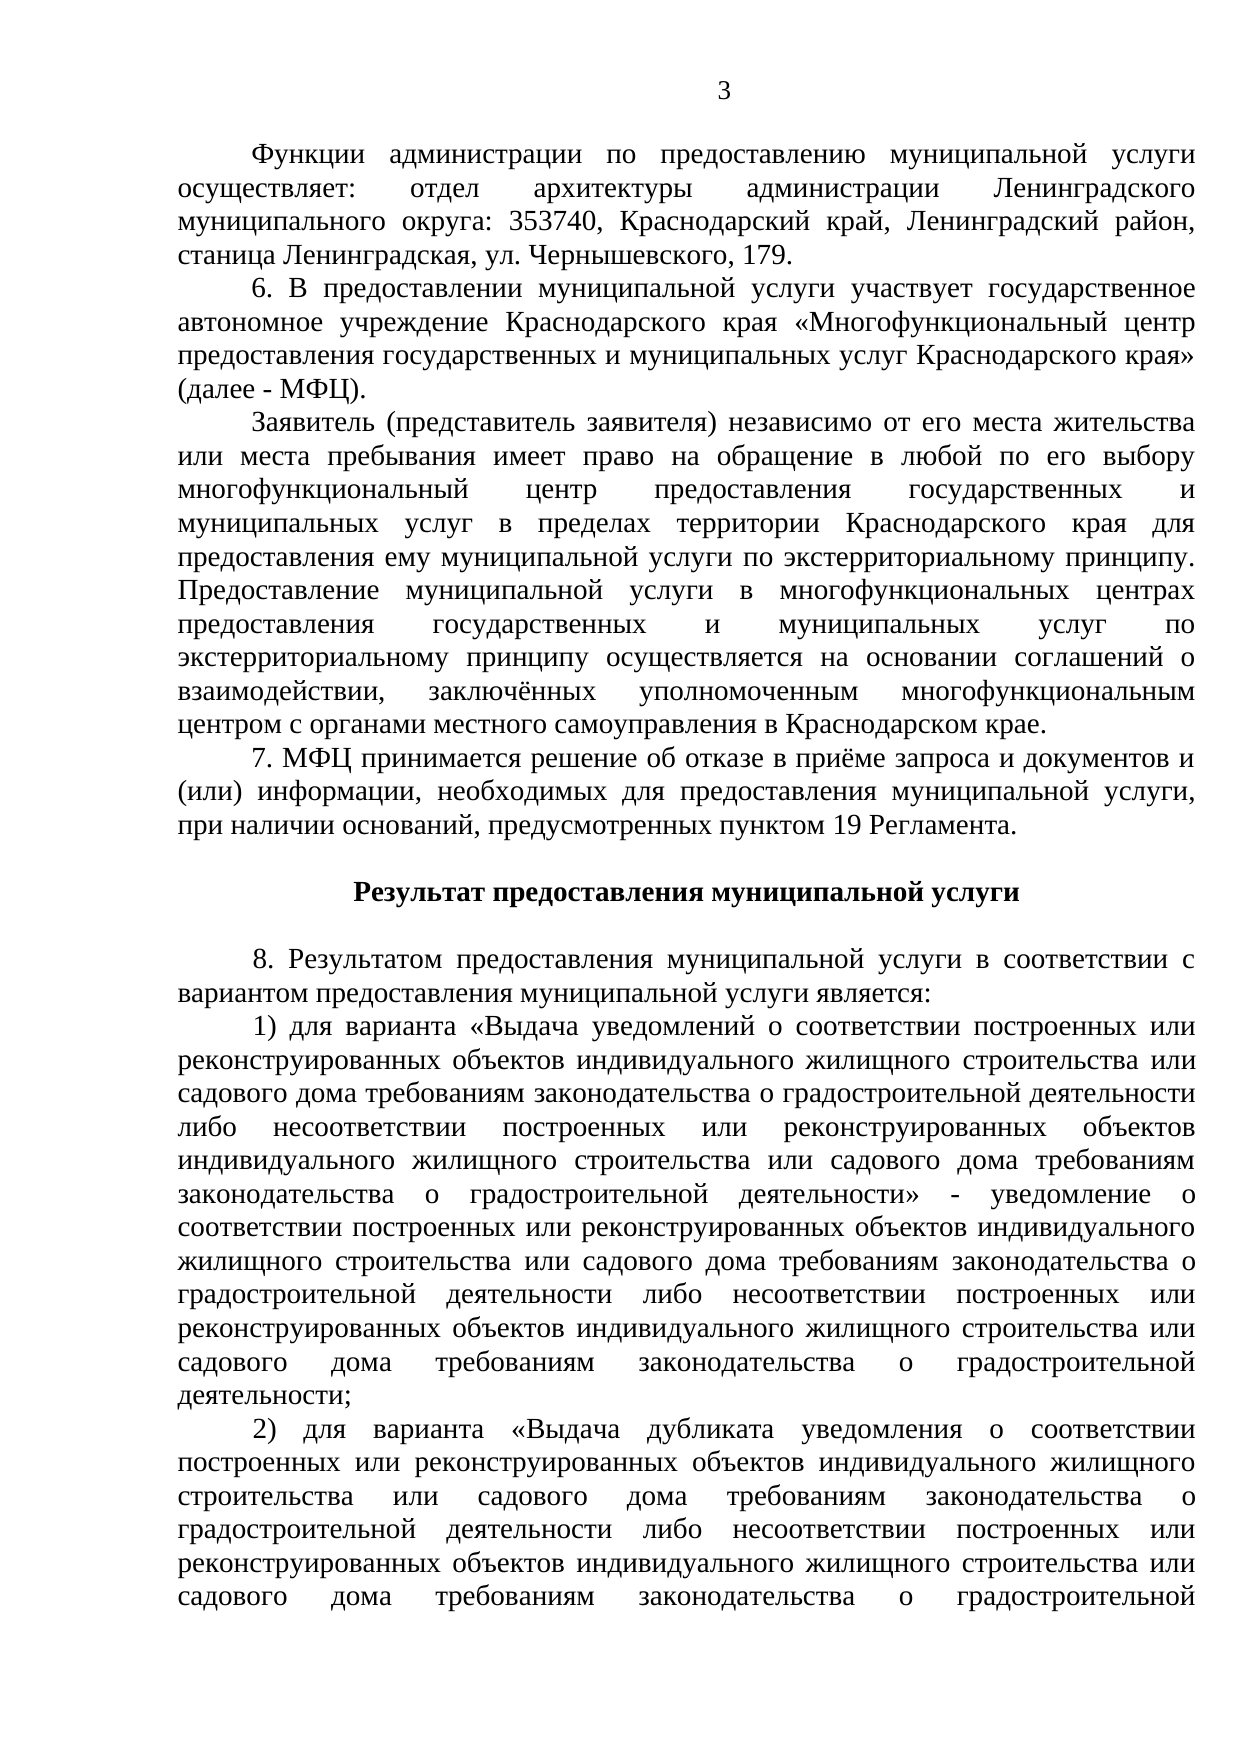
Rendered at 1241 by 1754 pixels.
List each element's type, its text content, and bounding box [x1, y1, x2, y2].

text Функции администрации по предоставлению муниципальной услуги осуществляет: отдел архитектуры администрации Ленинградского муниципального округа: 353740, Краснодарский край, Ленинградский район, станица Ленинградская, ул. Чернышевского, 179. [177, 136, 1196, 270]
text 8. Результатом предоставления муниципальной услуги в соответствии с вариантом предоставления муниципальной услуги является: [177, 941, 1196, 1008]
text 6. В предоставлении муниципальной услуги участвует государственное автономное учреждение Краснодарского края «Многофункциональный центр предоставления государственных и муниципальных услуг Краснодарского края» (далее - МФЦ). [177, 270, 1196, 404]
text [177, 1411, 1196, 1612]
text 1) для варианта «Выдача уведомлений о соответствии построенных или реконструированных объектов индивидуального жилищного строительства или садового дома требованиям законодательства о градостроительной деятельности либо несоответствии построенных или реконструированных объектов индивидуального жилищного строительства или садового дома требованиям законодательства о градостроительной деятельности» - уведомление о соответствии построенных или реконструированных объектов индивидуального жилищного строительства или садового дома требованиям законодательства о градостроительной деятельности либо несоответствии построенных или реконструированных объектов индивидуального жилищного строительства или садового дома требованиям законодательства о градостроительной деятельности; [177, 1008, 1196, 1411]
text Результат предоставления муниципальной услуги [177, 874, 1196, 908]
text 7. МФЦ принимается решение об отказе в приёме запроса и документов и (или) информации, необходимых для предоставления муниципальной услуги, при наличии оснований, предусмотренных пунктом 19 Регламента. [177, 740, 1196, 841]
text Заявитель (представитель заявителя) независимо от его места жительства или места пребывания имеет право на обращение в любой по его выбору многофункциональный центр предоставления государственных и муниципальных услуг в пределах территории Краснодарского края для предоставления ему муниципальной услуги по экстерриториальному принципу. Предоставление муниципальной услуги в многофункциональных центрах предоставления государственных и муниципальных услуг по экстерриториальному принципу осуществляется на основании соглашений о взаимодействии, заключённых уполномоченным многофункциональным центром с органами местного самоуправления в Краснодарском крае. [177, 404, 1196, 740]
